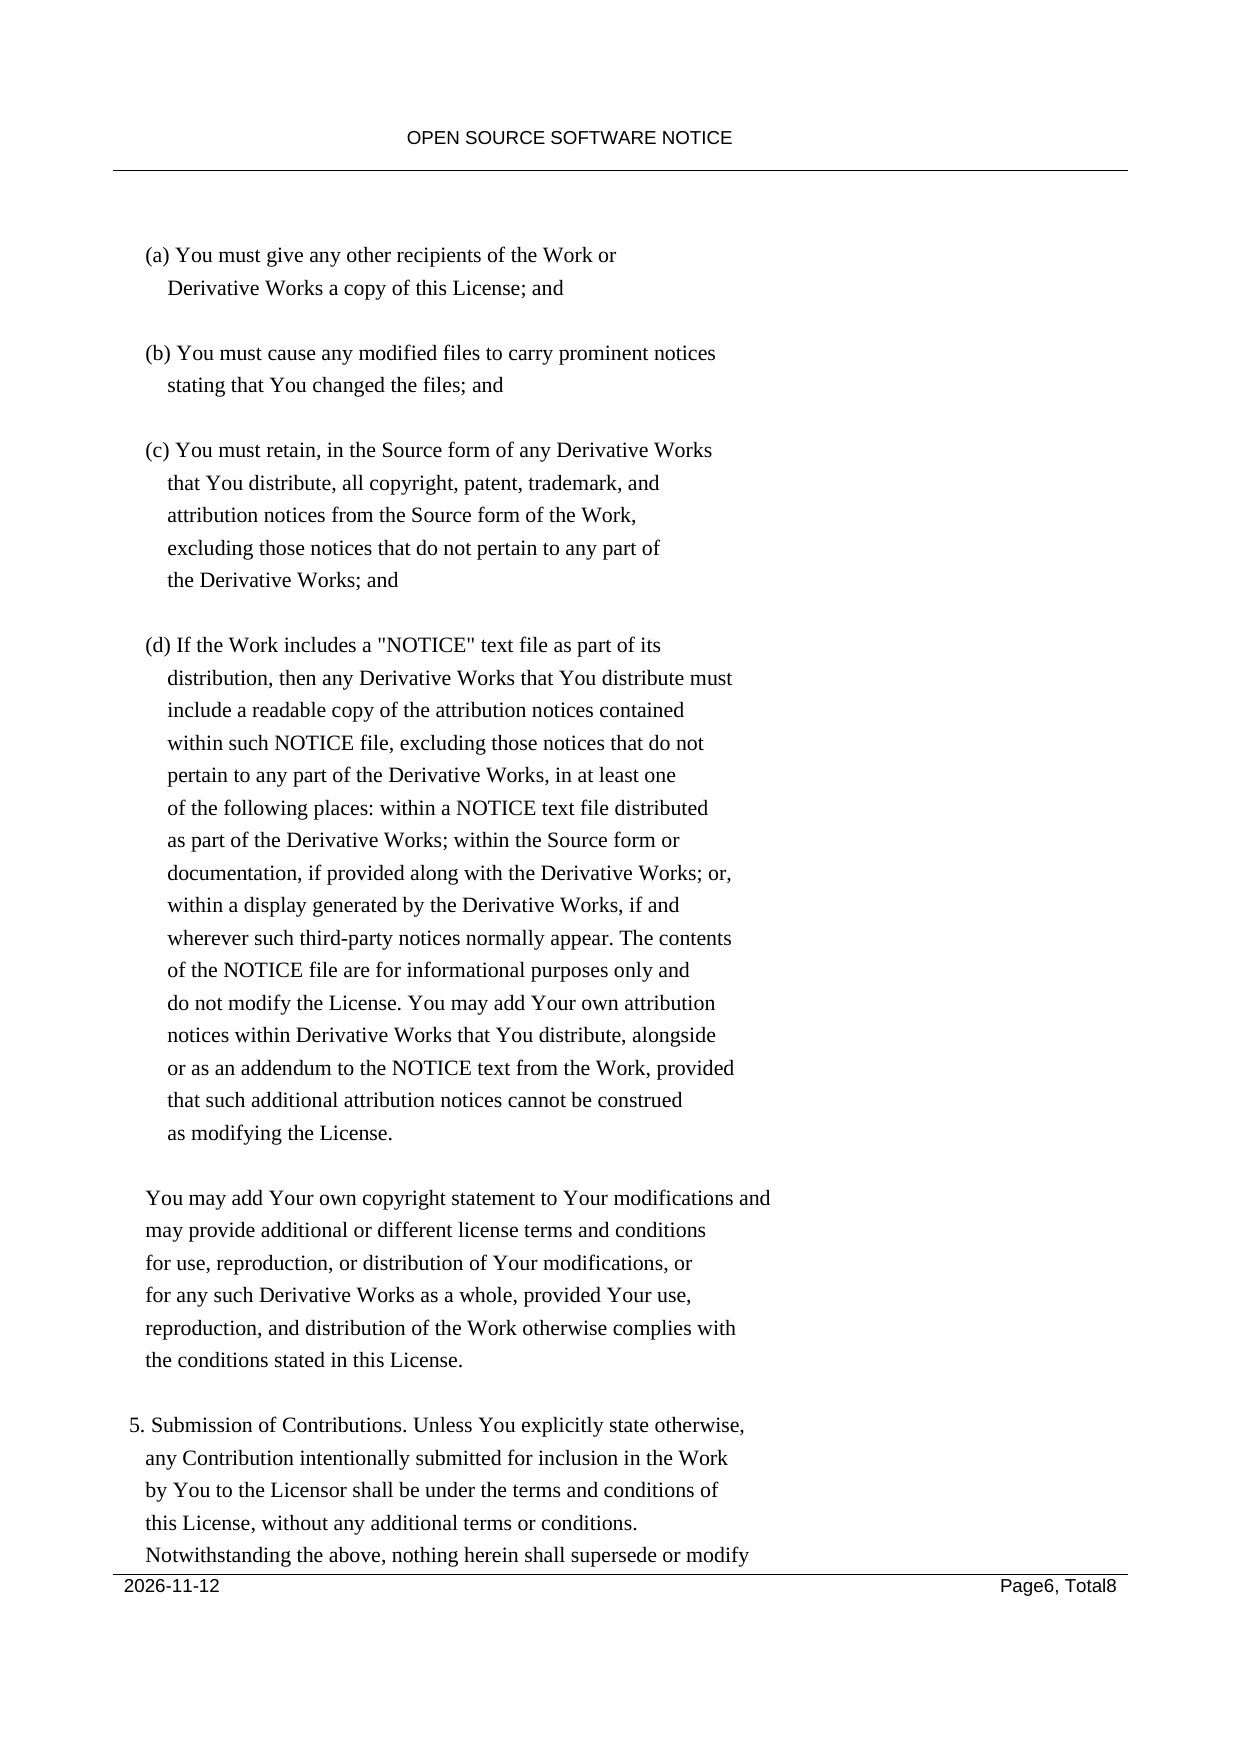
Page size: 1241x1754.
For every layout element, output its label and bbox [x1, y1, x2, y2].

text [112, 206, 1128, 1571]
